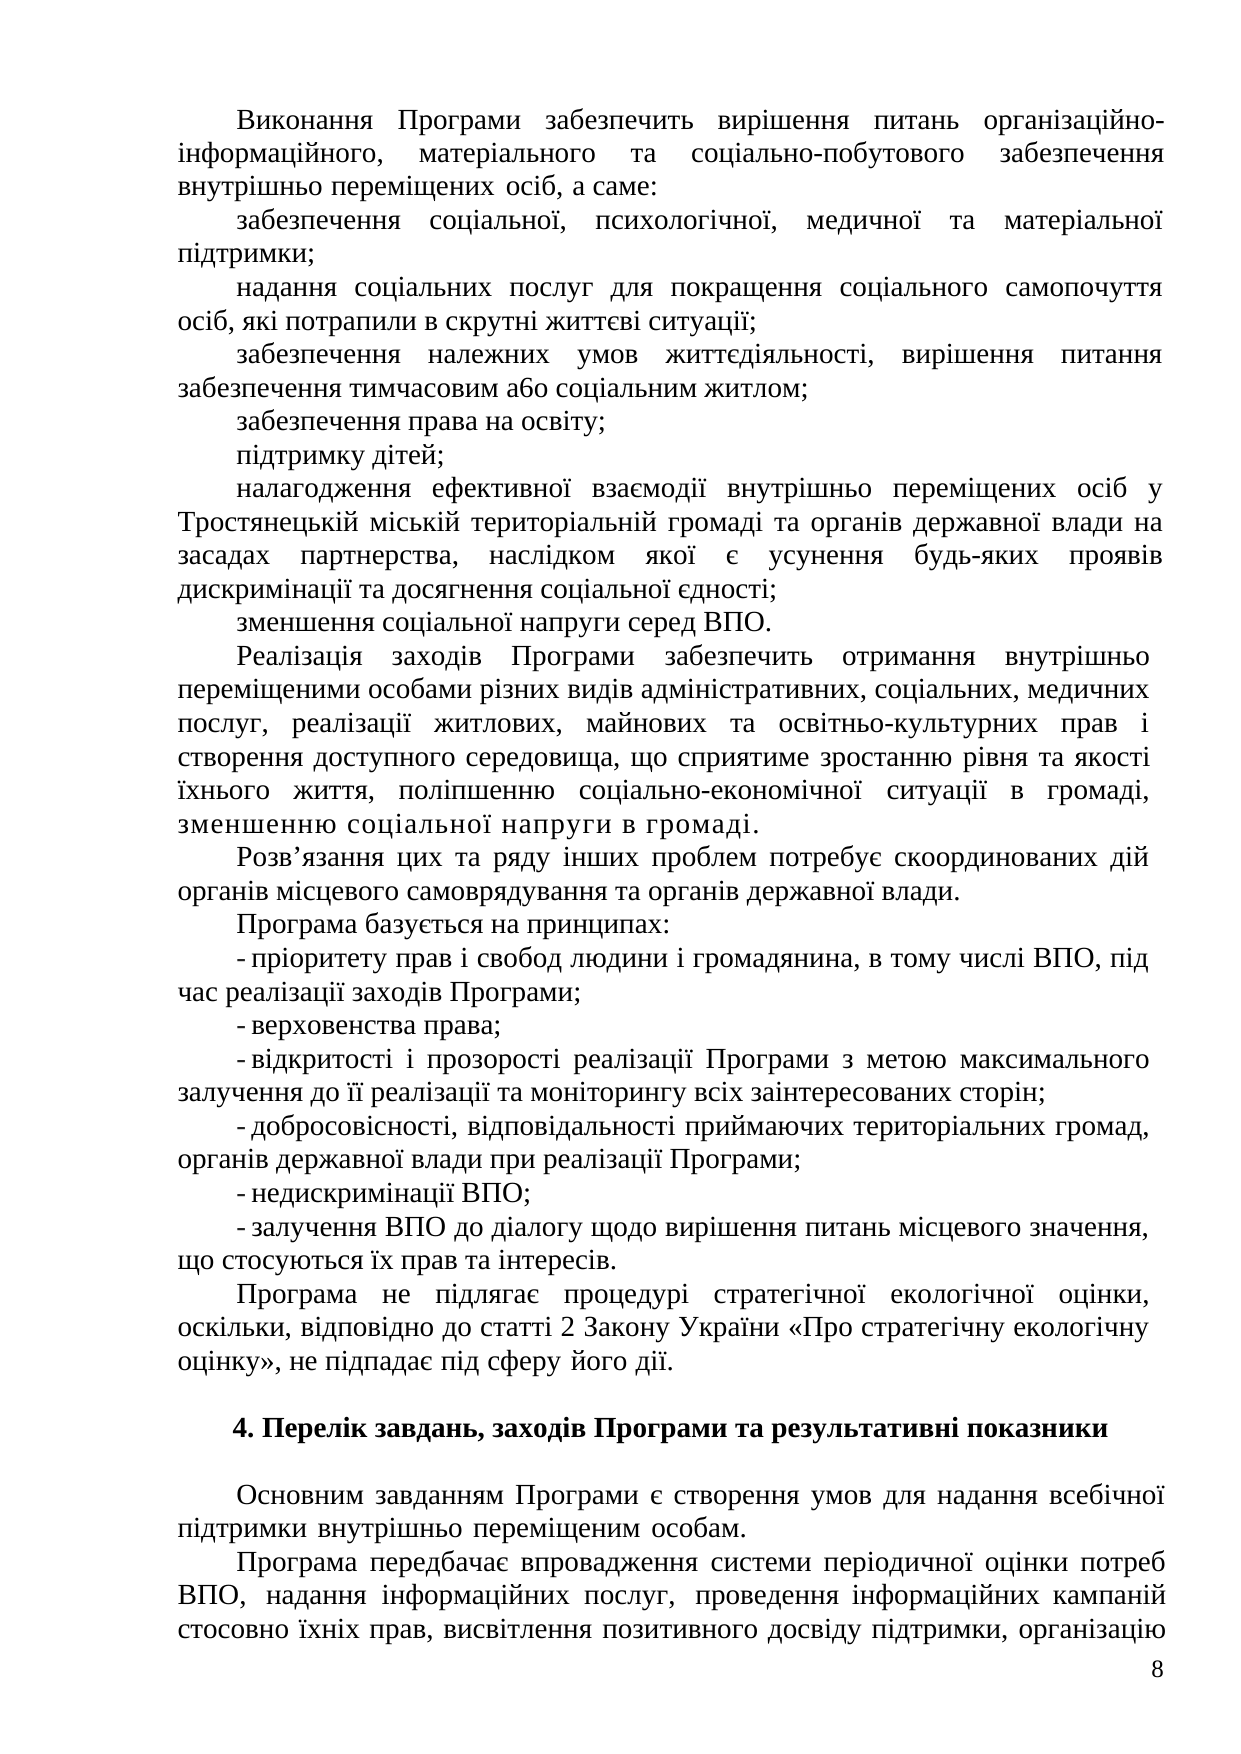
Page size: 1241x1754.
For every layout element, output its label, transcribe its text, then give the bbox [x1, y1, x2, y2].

text Розв’язання цих та ряду інших проблем потребує скоординованих дій органів місцевого самоврядування та органів державної влади. [177, 839, 1150, 906]
list недискримінації ВПО; [177, 1175, 1150, 1209]
text забезпечення належних умов життєдіяльності, вирішення питання забезпечення тимчасовим a6o соціальним житлом; [177, 336, 1163, 403]
text налагодження ефективної взаємодії внутрішньо переміщених осіб у Тростянецькій міській територіальній громаді та органів державної влади на засадах партнерства, наслідком якої є усунення будь-яких проявів дискримінації та досягнення соціальної єдності; [177, 470, 1163, 604]
text Виконання Програми забезпечить вирішення питань організаційно- інформаційного, матеріального та соціально-побутового забезпечення внутрішньо переміщених осіб, а саме: [177, 103, 1165, 202]
text Програма базується на принципах: [177, 906, 1150, 940]
text забезпечення права на освіту; [177, 403, 1163, 437]
list добросовісності, відповідальності приймаючих територіальних громад, органів державної влади при реалізації Програми; [177, 1108, 1150, 1175]
list пріоритету прав і свобод людини і громадянина, в тому числі ВПО, під час реалізації заходів Програми; [177, 940, 1150, 1007]
list верховенства права; [177, 1007, 1150, 1041]
list залучення ВПО до діалогу щодо вирішення питань місцевого значення, що стосуються їх прав та інтересів. [177, 1209, 1150, 1276]
text надання соціальних послуг для покращення соціального самопочуття осіб, які потрапили в скрутні життєві ситуації; [177, 269, 1163, 336]
subtitle Перелік завдань, заходів Програми та результативні показники [177, 1410, 1163, 1444]
text Основним завданням Програми є створення умов для надання всебічної підтримки внутрішньо переміщеним особам. [177, 1477, 1166, 1544]
text Реалізація заходів Програми забезпечить отримання внутрішньо переміщеними особами різних видів адміністративних, соціальних, медичних послуг, реалізації житлових, майнових та освітньо-культурних прав i створення доступного середовища, що сприятиме зростанню рівня та якості їхнього життя, поліпшенню соціально-економічної ситуації в громаді, зменшенню соціальної напруги в громаді. [177, 638, 1150, 839]
text зменшення соціальної напруги серед ВПО. [177, 604, 1163, 638]
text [177, 1544, 1166, 1644]
text Програма не підлягає процедурі стратегічної екологічної оцінки, оскільки, відповідно до статті 2 Закону України «Про стратегічну екологічну оцінку», не підпадає під сферу його дії. [177, 1276, 1150, 1377]
text забезпечення соціальної, психологічної, медичної та матеріальної підтримки; [177, 202, 1163, 269]
list відкритості і прозорості реалізації Програми з метою максимального залучення до її реалізації та моніторингу всіх заінтересованих сторін; [177, 1041, 1150, 1108]
text підтримку дітей; [177, 437, 1163, 470]
